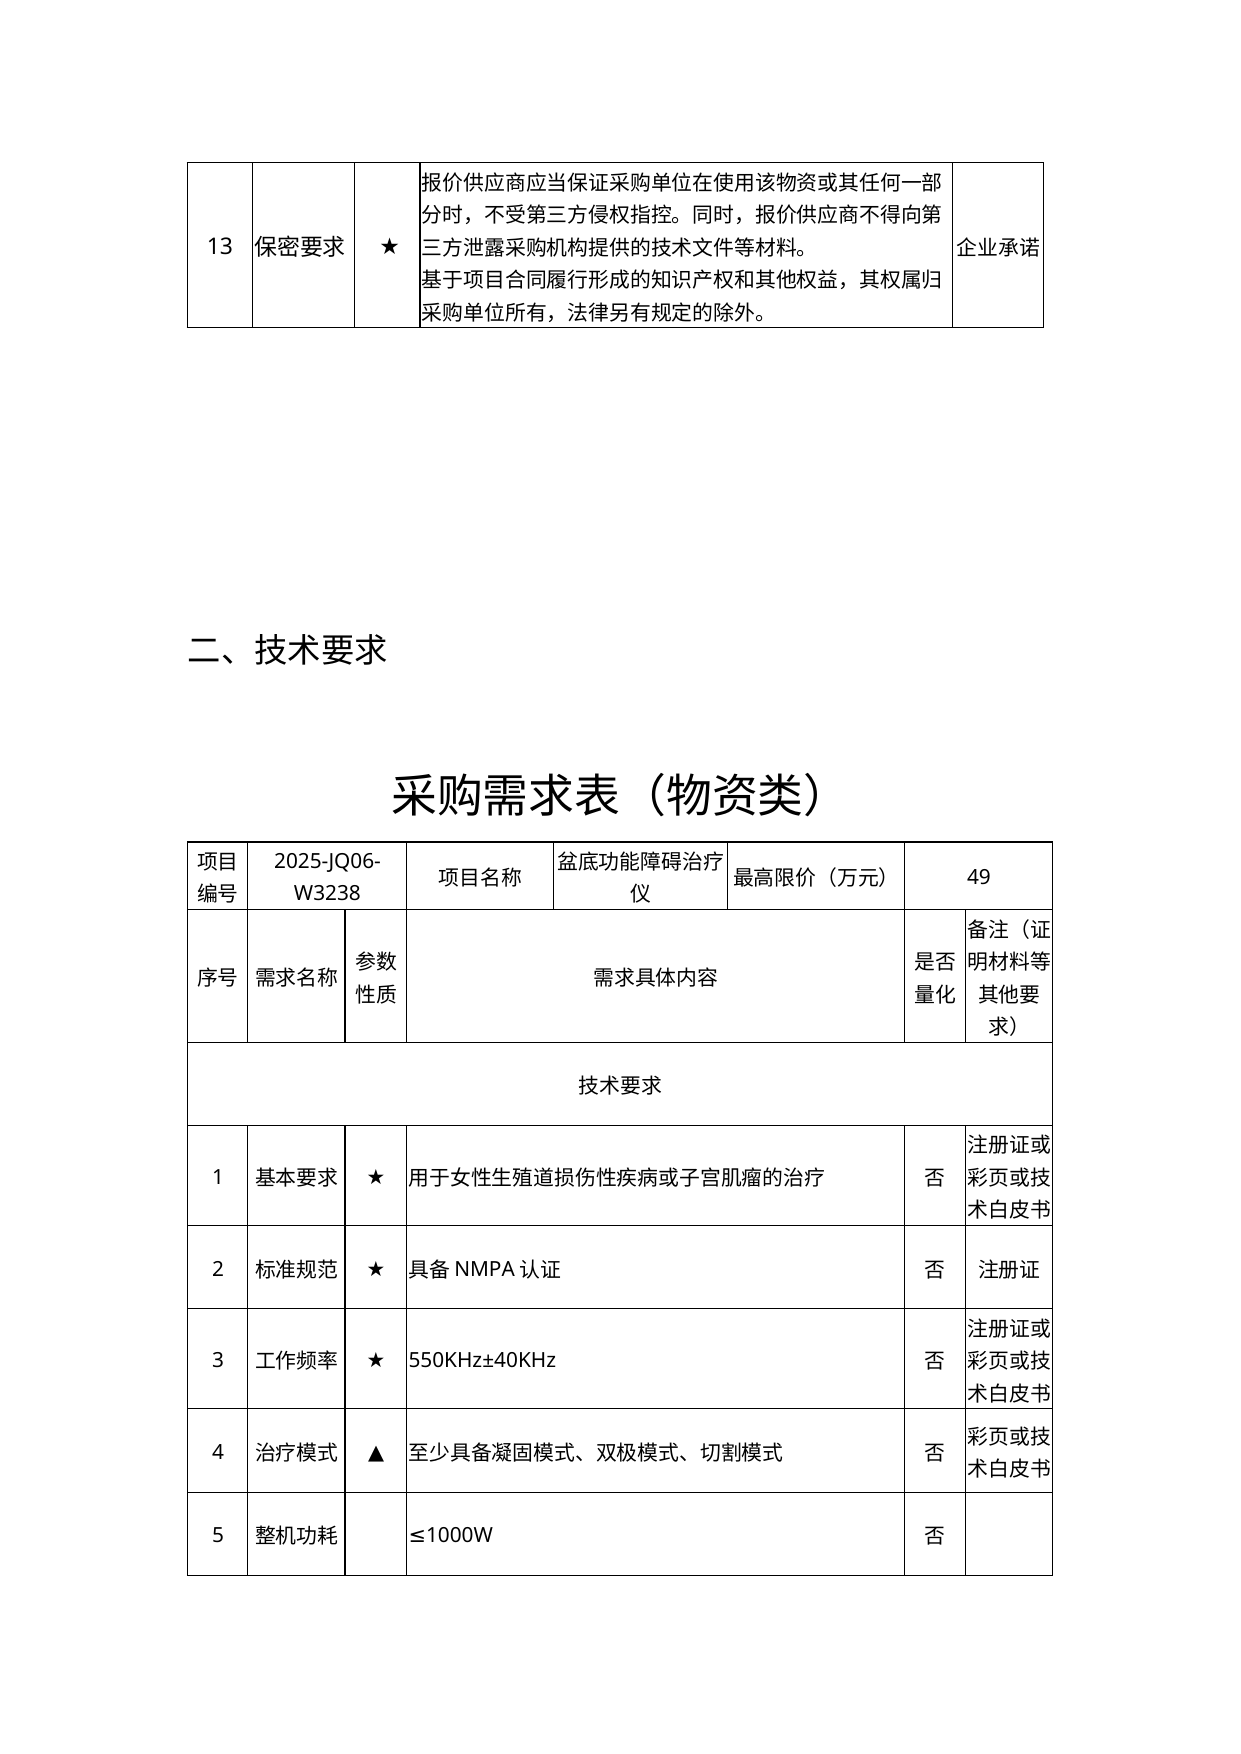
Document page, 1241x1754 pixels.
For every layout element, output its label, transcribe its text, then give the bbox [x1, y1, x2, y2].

table_cell 彩页或技术白皮书 [966, 1409, 1052, 1492]
table_cell 整机功耗 [248, 1493, 344, 1575]
table_cell ★ [346, 1126, 406, 1225]
table_cell 1 [188, 1126, 247, 1225]
table_cell [966, 1493, 1052, 1575]
table_cell 项目编号 [188, 843, 247, 909]
table_cell 至少具备凝固模式、双极模式、切割模式 [407, 1409, 904, 1492]
table_cell ★ [346, 1226, 406, 1308]
table_cell 否 [905, 1493, 965, 1575]
table_cell ★ [355, 163, 419, 327]
table_cell 是否量化 [905, 910, 965, 1042]
table_cell 具备NMPA认证 [407, 1226, 904, 1308]
table_cell 49 [905, 843, 1052, 909]
table_cell 2 [188, 1226, 247, 1308]
table_cell 保密要求 [253, 163, 354, 327]
table_cell 否 [905, 1409, 965, 1492]
table_cell 企业承诺 [953, 163, 1043, 327]
table_cell 盆底功能障碍治疗仪 [554, 843, 727, 909]
table_cell 需求具体内容 [407, 910, 904, 1042]
table_cell 基本要求 [248, 1126, 344, 1225]
table_cell 注册证 [966, 1226, 1052, 1308]
table_cell ≤1000W [407, 1493, 904, 1575]
table_cell 3 [188, 1309, 247, 1408]
table_cell 需求名称 [248, 910, 344, 1042]
table_cell 备注（证明材料等其他要求） [966, 910, 1052, 1042]
table_cell ▲ [346, 1409, 406, 1492]
table_cell 4 [188, 1409, 247, 1492]
table_cell 13 [188, 163, 252, 327]
table_cell ★ [346, 1309, 406, 1408]
table_cell 工作频率 [248, 1309, 344, 1408]
table_cell 项目名称 [407, 843, 553, 909]
table_cell 用于女性生殖道损伤性疾病或子宫肌瘤的治疗 [407, 1126, 904, 1225]
table_cell 5 [188, 1493, 247, 1575]
table_cell 注册证或彩页或技术白皮书 [966, 1126, 1052, 1225]
table_cell 最高限价（万元） [728, 843, 904, 909]
table_cell 2025-JQ06-W3238 [248, 843, 406, 909]
table_cell 标准规范 [248, 1226, 344, 1308]
table_cell 参数性质 [346, 910, 406, 1042]
table_cell 序号 [188, 910, 247, 1042]
subtitle 技术要求 [187, 615, 1053, 680]
table_cell [346, 1493, 406, 1575]
table_cell 否 [905, 1309, 965, 1408]
table_cell 注册证或彩页或技术白皮书 [966, 1309, 1052, 1408]
table_header 采购需求表（物资类） [188, 743, 1053, 841]
table_cell 报价供应商应当保证采购单位在使用该物资或其任何一部分时，不受第三方侵权指控。同时，报价供应商不得向第三方泄露采购机构提供的技术文件等材料。 基于项目合同履行形成的知识产权和其他权益，其权属归采购单位所有，法律另有规定的除外。 [421, 163, 952, 327]
table_cell 技术要求 [188, 1043, 1052, 1125]
table_cell 550KHz±40KHz [407, 1309, 904, 1408]
table_cell 否 [905, 1226, 965, 1308]
table_cell 治疗模式 [248, 1409, 344, 1492]
table_cell 否 [905, 1126, 965, 1225]
